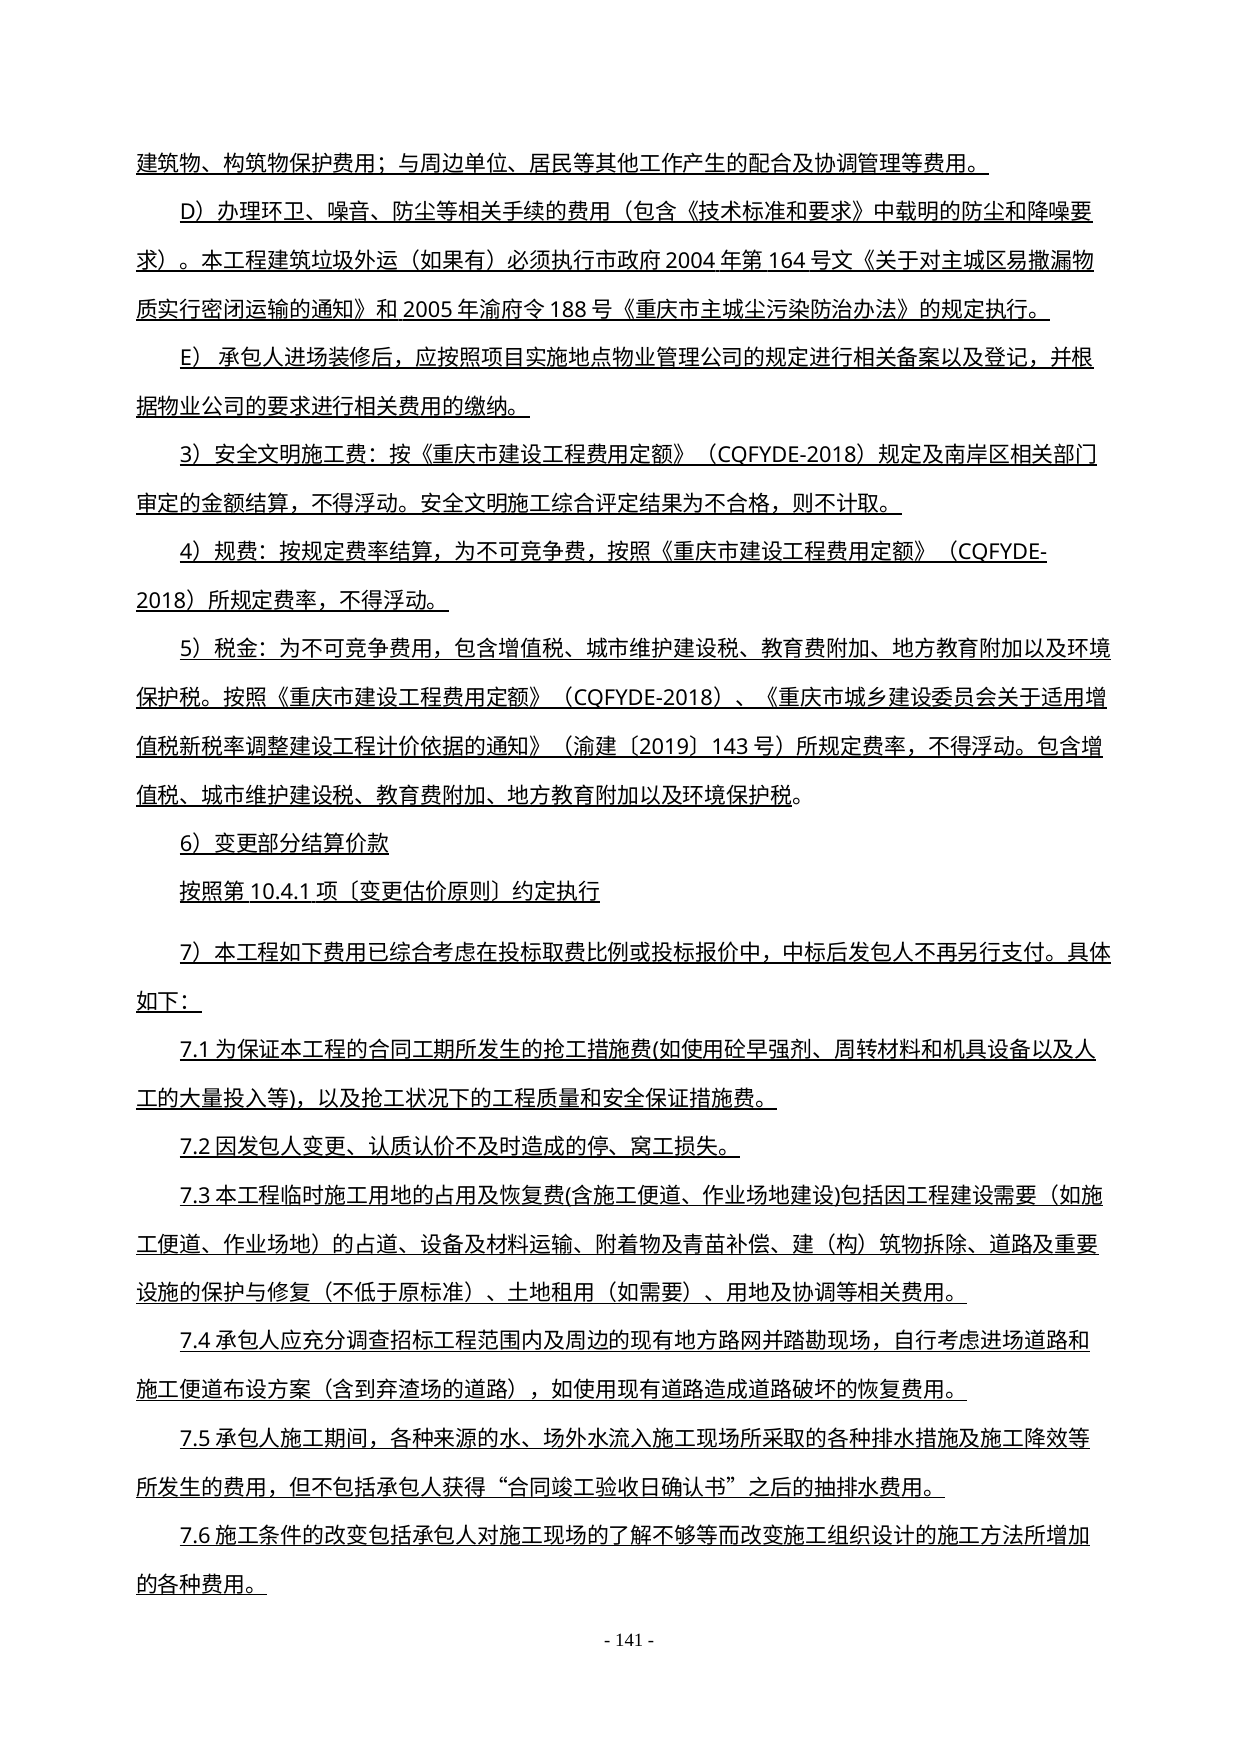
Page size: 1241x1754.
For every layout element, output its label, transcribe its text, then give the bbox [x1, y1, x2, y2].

text 7.2因发包人变更、认质认价不及时造成的停、窝工损失。 [136, 1129, 1111, 1162]
text D）办理环卫、噪音、防尘等相关手续的费用（包含《技术标准和要求》中载明的防尘和降噪要求）。本工程建筑垃圾外运（如果有）必须执行市政府2004年第164号文《关于对主城区易撒漏物质实行密闭运输的通知》和2005年渝府令188号《重庆市主城尘污染防治办法》的规定执行。 [136, 194, 1111, 324]
text 7.6施工条件的改变包括承包人对施工现场的了解不够等而改变施工组织设计的施工方法所增加的各种费用。 [136, 1517, 1111, 1599]
text 3）安全文明施工费：按《重庆市建设工程费用定额》（CQFYDE-2018）规定及南岸区相关部门审定的金额结算，不得浮动。安全文明施工综合评定结果为不合格，则不计取。 [136, 437, 1111, 518]
text 6）变更部分结算价款 [136, 826, 1111, 858]
text 按照第10.4.1项〔变更估价原则〕约定执行 [136, 874, 1122, 907]
text 7.3本工程临时施工用地的占用及恢复费(含施工便道、作业场地建设)包括因工程建设需要（如施工便道、作业场地）的占道、设备及材料运输、附着物及青苗补偿、建（构）筑物拆除、道路及重要设施的保护与修复（不低于原标准）、土地租用（如需要）、用地及协调等相关费用。 [136, 1177, 1111, 1307]
text C）材料及半成品的下车、堆放、仓储保管及多次转运至安装地点等全部费用；施工范围及周边建筑物、构筑物保护费用；与周边单位、居民等其他工作产生的配合及协调管理等费用。 [136, 146, 1111, 178]
text E） 承包人进场装修后，应按照项目实施地点物业管理公司的规定进行相关备案以及登记，并根据物业公司的要求进行相关费用的缴纳。 [136, 340, 1111, 421]
text 7.1为保证本工程的合同工期所发生的抢工措施费(如使用砼早强剂、周转材料和机具设备以及人工的大量投入等)，以及抢工状况下的工程质量和安全保证措施费。 [136, 1032, 1111, 1113]
text 5）税金：为不可竞争费用，包含增值税、城市维护建设税、教育费附加、地方教育附加以及环境保护税。按照《重庆市建设工程费用定额》（CQFYDE-2018）、《重庆市城乡建设委员会关于适用增值税新税率调整建设工程计价依据的通知》（渝建〔2019〕143号）所规定费率，不得浮动。包含增值税、城市维护建设税、教育费附加、地方教育附加以及环境保护税。 [136, 631, 1111, 810]
text 4）规费：按规定费率结算，为不可竞争费，按照《重庆市建设工程费用定额》（CQFYDE-2018）所规定费率，不得浮动。 [136, 534, 1111, 615]
text 7）本工程如下费用已综合考虑在投标取费比例或投标报价中，中标后发包人不再另行支付。具体如下： [136, 935, 1111, 1016]
text 7.4承包人应充分调查招标工程范围内及周边的现有地方路网并踏勘现场，自行考虑进场道路和施工便道布设方案（含到弃渣场的道路），如使用现有道路造成道路破坏的恢复费用。 [136, 1323, 1111, 1404]
text 7.5承包人施工期间，各种来源的水、场外水流入施工现场所采取的各种排水措施及施工降效等所发生的费用，但不包括承包人获得“合同竣工验收日确认书”之后的抽排水费用。 [136, 1420, 1111, 1502]
